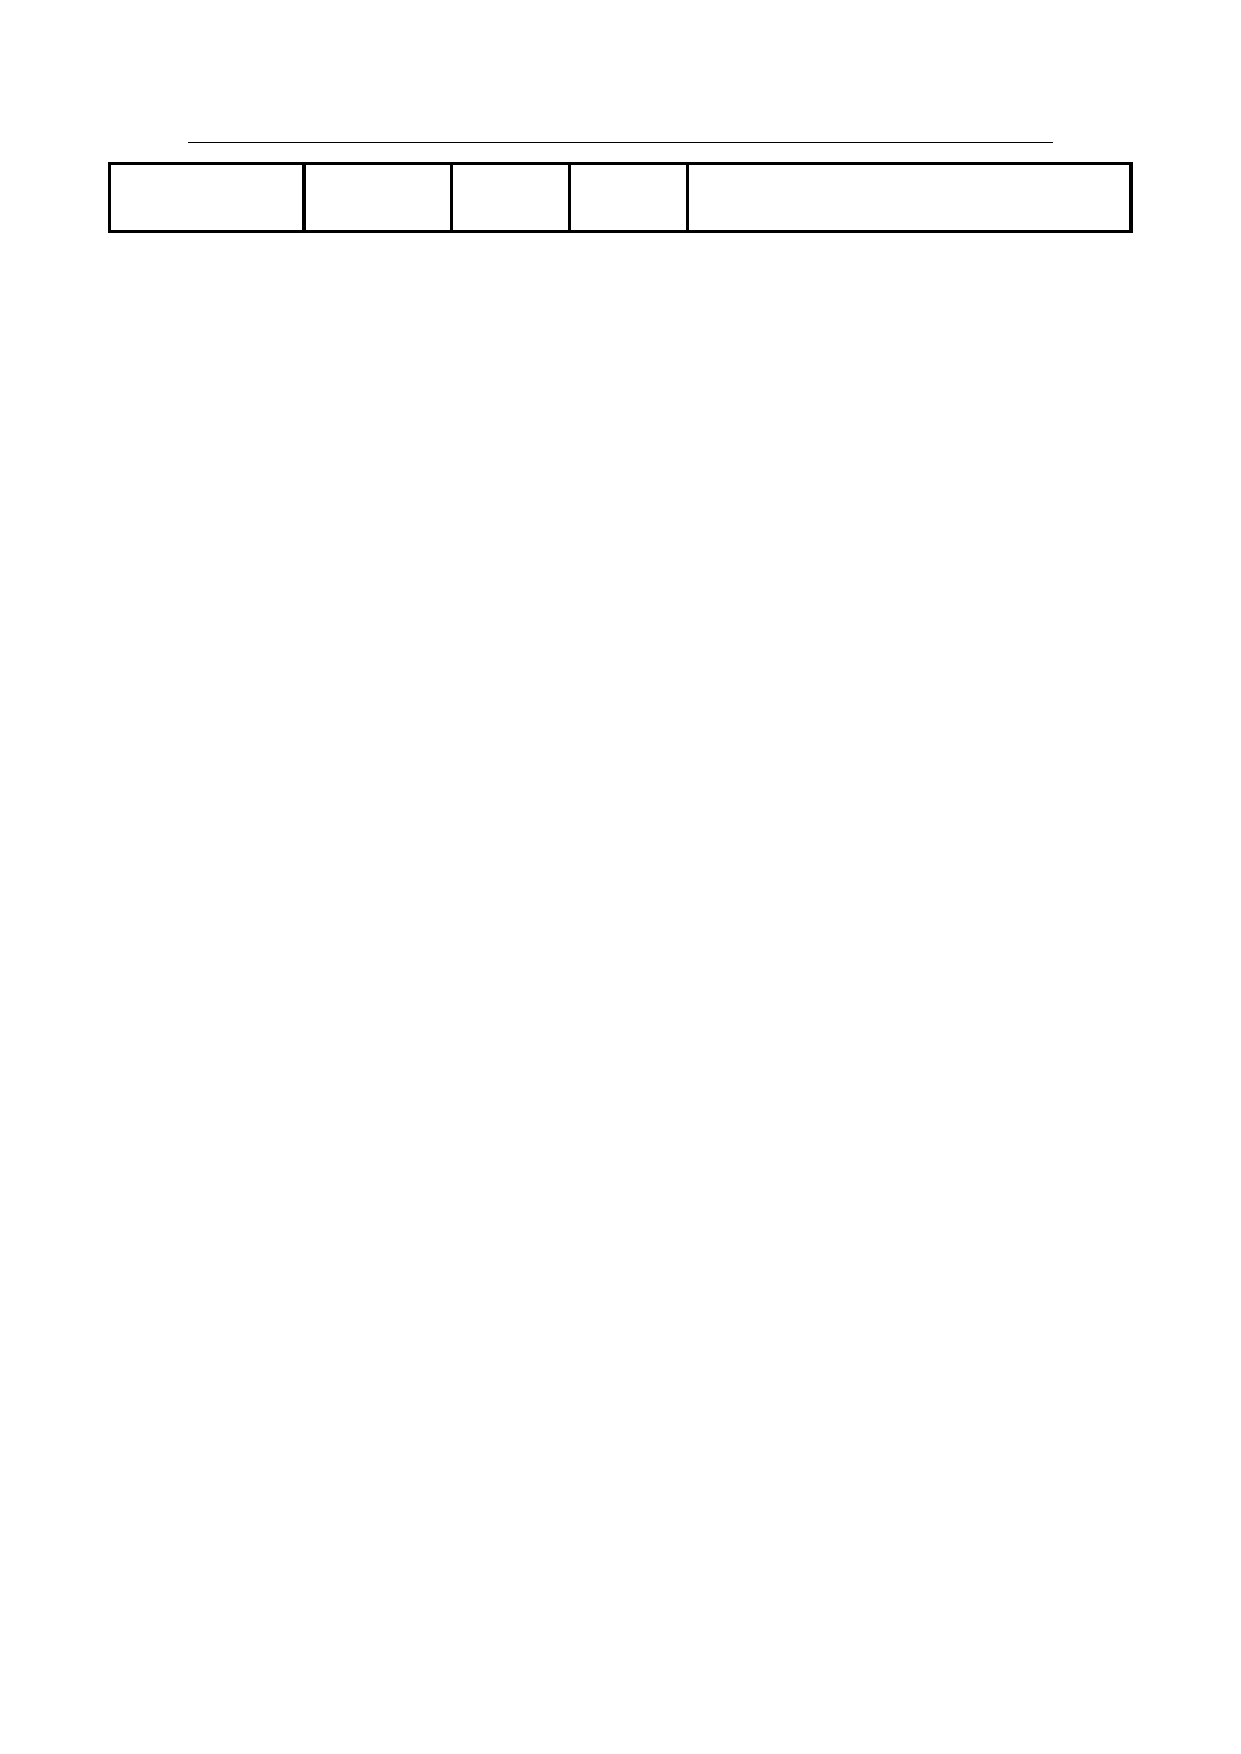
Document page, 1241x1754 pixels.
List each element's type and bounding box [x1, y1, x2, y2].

table_cell [306, 165, 450, 230]
table_cell [453, 165, 568, 230]
table_cell [571, 165, 686, 230]
table_cell [689, 165, 1129, 230]
